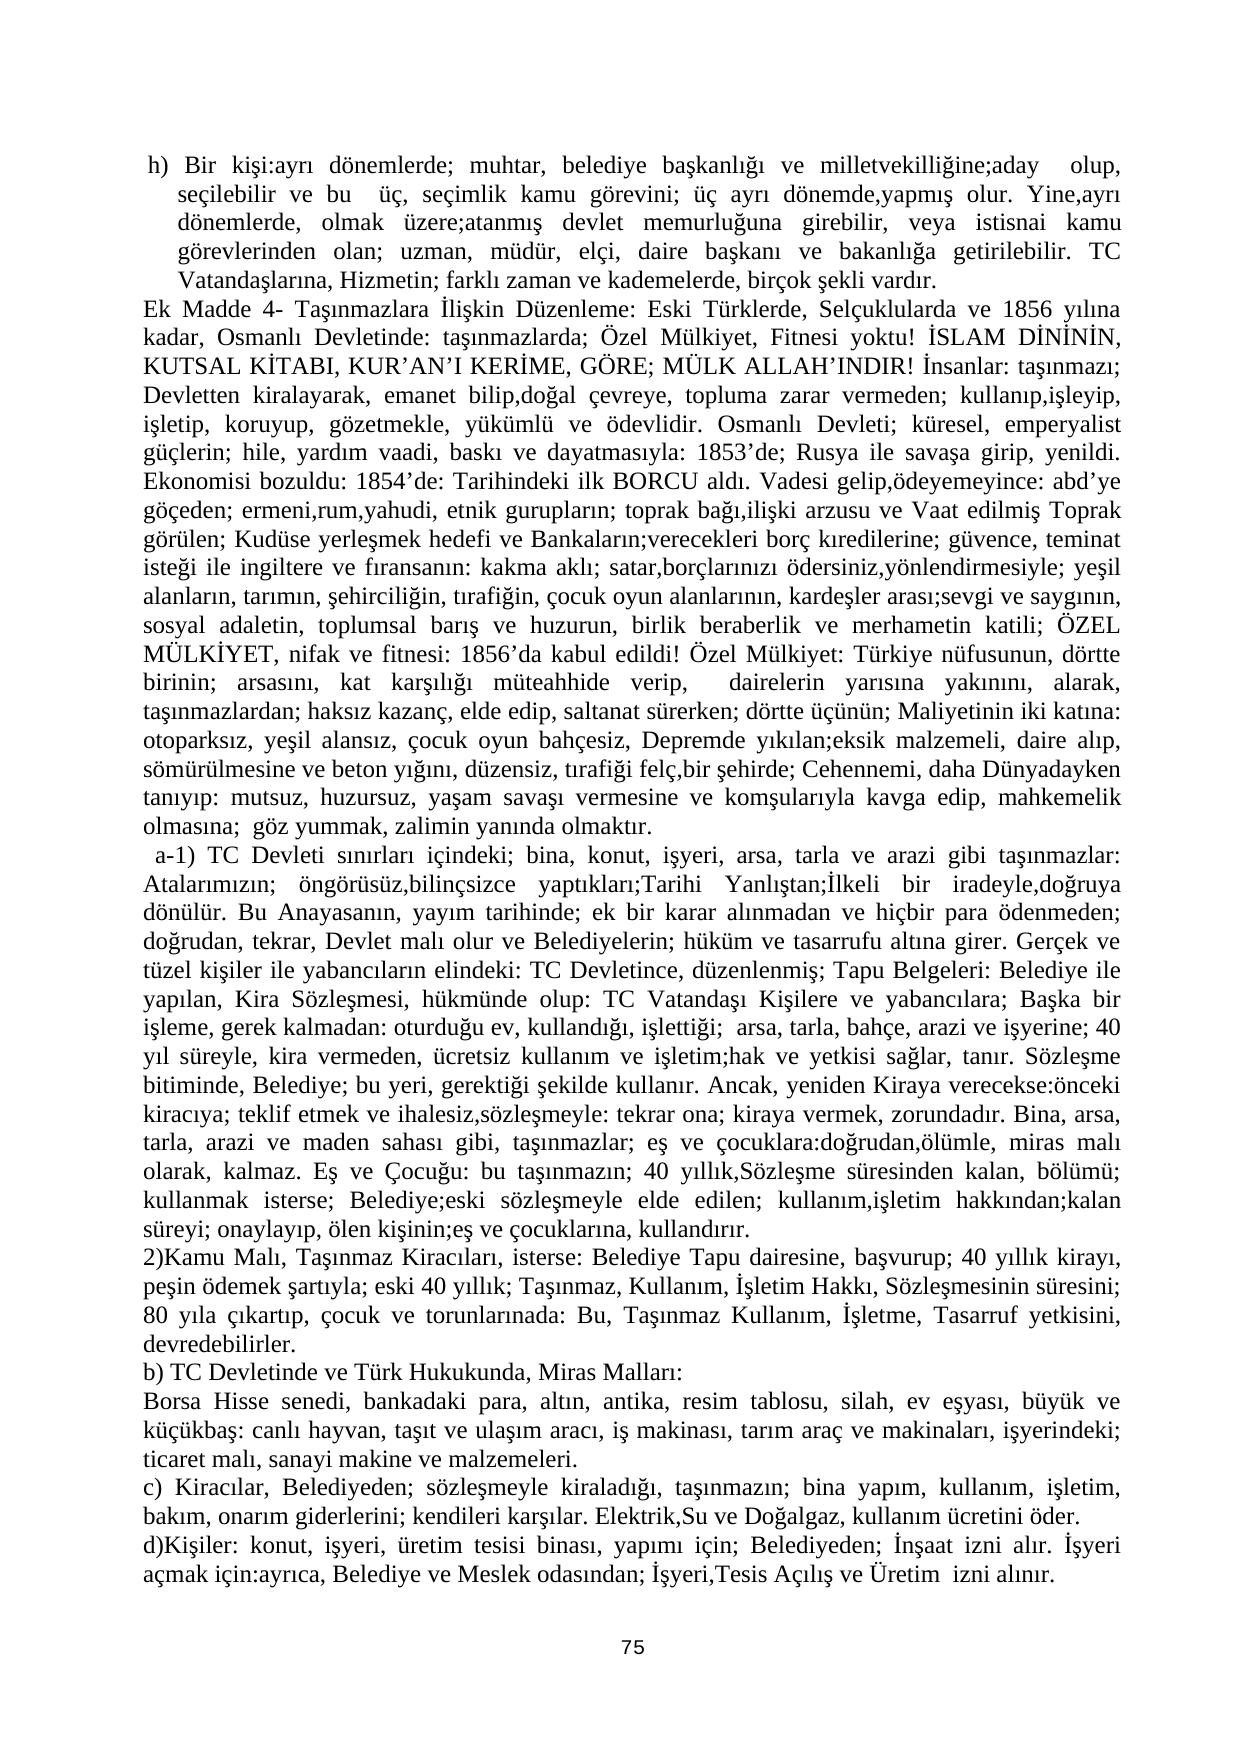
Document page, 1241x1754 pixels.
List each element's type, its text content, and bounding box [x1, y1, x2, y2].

text d)Kişiler: konut, işyeri, üretim tesisi binası, yapımı için; Belediyeden; İnşaat izni alır. İşyeri açmak için:ayrıca, Belediye ve Meslek odasından; İşyeri,Tesis Açılış ve Üretim izni alınır. [143, 1530, 1122, 1587]
text a-1) TC Devleti sınırları içindeki; bina, konut, işyeri, arsa, tarla ve arazi gibi taşınmazlar: Atalarımızın; öngörüsüz,bilinçsizce yaptıkları;Tarihi Yanlıştan;İlkeli bir iradeyle,doğruya dönülür. Bu Anayasanın, yayım tarihinde; ek bir karar alınmadan ve hiçbir para ödenmeden; doğrudan, tekrar, Devlet malı olur ve Belediyelerin; hüküm ve tasarrufu altına girer. Gerçek ve tüzel kişiler ile yabancıların elindeki: TC Devletince, düzenlenmiş; Tapu Belgeleri: Belediye ile yapılan, Kira Sözleşmesi, hükmünde olup: TC Vatandaşı Kişilere ve yabancılara; Başka bir işleme, gerek kalmadan: oturduğu ev, kullandığı, işlettiği; arsa, tarla, bahçe, arazi ve işyerine; 40 yıl süreyle, kira vermeden, ücretsiz kullanım ve işletim;hak ve yetkisi sağlar, tanır. Sözleşme bitiminde, Belediye; bu yeri, gerektiği şekilde kullanır. Ancak, yeniden Kiraya verecekse:önceki kiracıya; teklif etmek ve ihalesiz,sözleşmeyle: tekrar ona; kiraya vermek, zorundadır. Bina, arsa, tarla, arazi ve maden sahası gibi, taşınmazlar; eş ve çocuklara:doğrudan,ölümle, miras malı olarak, kalmaz. Eş ve Çocuğu: bu taşınmazın; 40 yıllık,Sözleşme süresinden kalan, bölümü; kullanmak isterse; Belediye;eski sözleşmeyle elde edilen; kullanım,işletim hakkından;kalan süreyi; onaylayıp, ölen kişinin;eş ve çocuklarına, kullandırır. [143, 840, 1122, 1242]
text 2)Kamu Malı, Taşınmaz Kiracıları, isterse: Belediye Tapu dairesine, başvurup; 40 yıllık kirayı, peşin ödemek şartıyla; eski 40 yıllık; Taşınmaz, Kullanım, İşletim Hakkı, Sözleşmesinin süresini; 80 yıla çıkartıp, çocuk ve torunlarınada: Bu, Taşınmaz Kullanım, İşletme, Tasarruf yetkisini, devredebilirler. [143, 1242, 1122, 1357]
text Borsa Hisse senedi, bankadaki para, altın, antika, resim tablosu, silah, ev eşyası, büyük ve küçükbaş: canlı hayvan, taşıt ve ulaşım aracı, iş makinası, tarım araç ve makinaları, işyerindeki; ticaret malı, sanayi makine ve malzemeleri. [143, 1386, 1122, 1472]
text b) TC Devletinde ve Türk Hukukunda, Miras Malları: [143, 1357, 1122, 1386]
text Ek Madde 4- Taşınmazlara İlişkin Düzenleme: Eski Türklerde, Selçuklularda ve 1856 yılına kadar, Osmanlı Devletinde: taşınmazlarda; Özel Mülkiyet, Fitnesi yoktu! İSLAM DİNİNİN, KUTSAL KİTABI, KUR’AN’I KERİME, GÖRE; MÜLK ALLAH’INDIR! İnsanlar: taşınmazı; Devletten kiralayarak, emanet bilip,doğal çevreye, topluma zarar vermeden; kullanıp,işleyip, işletip, koruyup, gözetmekle, yükümlü ve ödevlidir. Osmanlı Devleti; küresel, emperyalist güçlerin; hile, yardım vaadi, baskı ve dayatmasıyla: 1853’de; Rusya ile savaşa girip, yenildi. Ekonomisi bozuldu: 1854’de: Tarihindeki ilk BORCU aldı. Vadesi gelip,ödeyemeyince: abd’ye göçeden; ermeni,rum,yahudi, etnik gurupların; toprak bağı,ilişki arzusu ve Vaat edilmiş Toprak görülen; Kudüse yerleşmek hedefi ve Bankaların;verecekleri borç kıredilerine; güvence, teminat isteği ile ingiltere ve fıransanın: kakma aklı; satar,borçlarınızı ödersiniz,yönlendirmesiyle; yeşil alanların, tarımın, şehirciliğin, tırafiğin, çocuk oyun alanlarının, kardeşler arası;sevgi ve saygının, sosyal adaletin, toplumsal barış ve huzurun, birlik beraberlik ve merhametin katili; ÖZEL MÜLKİYET, nifak ve fitnesi: 1856’da kabul edildi! Özel Mülkiyet: Türkiye nüfusunun, dörtte birinin; arsasını, kat karşılığı müteahhide verip, dairelerin yarısına yakınını, alarak, taşınmazlardan; haksız kazanç, elde edip, saltanat sürerken; dörtte üçünün; Maliyetinin iki katına: otoparksız, yeşil alansız, çocuk oyun bahçesiz, Depremde yıkılan;eksik malzemeli, daire alıp, sömürülmesine ve beton yığını, düzensiz, tırafiği felç,bir şehirde; Cehennemi, daha Dünyadayken tanıyıp: mutsuz, huzursuz, yaşam savaşı vermesine ve komşularıyla kavga edip, mahkemelik olmasına; göz yummak, zalimin yanında olmaktır. [143, 294, 1122, 840]
text h) Bir kişi:ayrı dönemlerde; muhtar, belediye başkanlığı ve milletvekilliğine;aday olup, seçilebilir ve bu üç, seçimlik kamu görevini; üç ayrı dönemde,yapmış olur. Yine,ayrı dönemlerde, olmak üzere;atanmış devlet memurluğuna girebilir, veya istisnai kamu görevlerinden olan; uzman, müdür, elçi, daire başkanı ve bakanlığa getirilebilir. TC Vatandaşlarına, Hizmetin; farklı zaman ve kademelerde, birçok şekli vardır. [148, 150, 1122, 294]
text c) Kiracılar, Belediyeden; sözleşmeyle kiraladığı, taşınmazın; bina yapım, kullanım, işletim, bakım, onarım giderlerini; kendileri karşılar. Elektrik,Su ve Doğalgaz, kullanım ücretini öder. [143, 1472, 1122, 1530]
